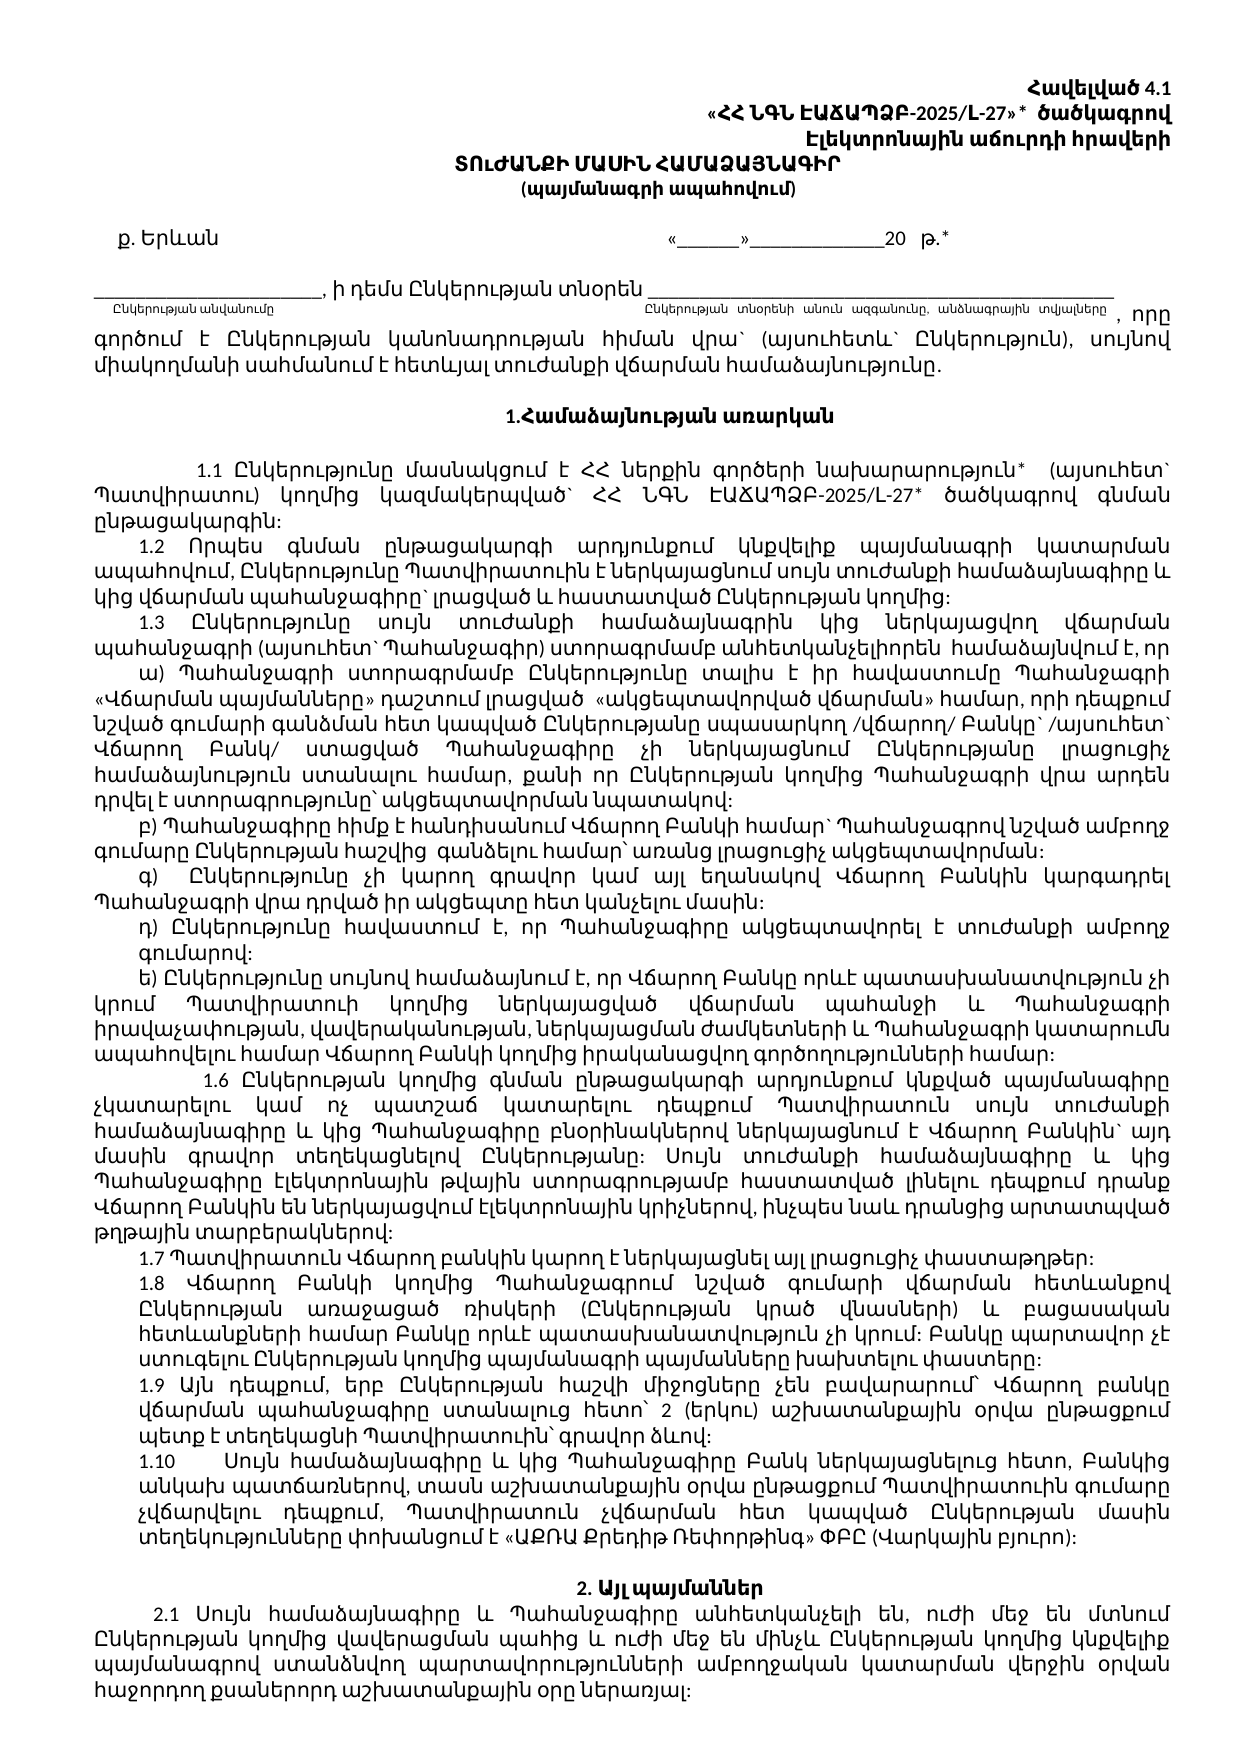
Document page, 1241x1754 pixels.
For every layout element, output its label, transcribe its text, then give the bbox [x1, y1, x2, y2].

text ա) Պահանջագրի ստորագրմամբ Ընկերությունը տալիս է իր հավաստումը Պահանջագրի «Վճարման պայմանները» դաշտում լրացված «ակցեպտավորված վճարման» համար, որի դեպքում նշված գումարի գանձման հետ կապված Ընկերությանը սպասարկող /վճարող/ Բանկը` /այսուհետ` Վճարող Բանկ/ ստացված Պահանջագիրը չի ներկայացնում Ընկերությանը լրացուցիչ համաձայնություն ստանալու համար, քանի որ Ընկերության կողմից Պահանջագրի վրա արդեն դրվել է ստորագրությունը՝ ակցեպտավորման նպատակով: [94, 660, 1171, 813]
text 1.Համաձայնության առարկան [169, 403, 1171, 428]
text 2. Այլ պայմաններ [169, 1575, 1171, 1601]
text 1.3 Ընկերությունը սույն տուժանքի համաձայնագրին կից ներկայացվող վճարման պահանջագրի (այսուհետ` Պահանջագիր) ստորագրմամբ անհետկանչելիորեն համաձայնվում է, որ [94, 609, 1171, 660]
text ե) Ընկերությունը սույնով համաձայնում է, որ Վճարող Բանկը որևէ պատասխանատվություն չի կրում Պատվիրատուի կողմից ներկայացված վճարման պահանջի և Պահանջագրի իրավաչափության, վավերականության, ներկայացման ժամկետների և Պահանջագրի կատարումն ապահովելու համար Վճարող Բանկի կողմից իրականացվող գործողությունների համար: [94, 965, 1171, 1067]
text Հավելված 4.1 [94, 75, 1171, 100]
text ______________________, ի դեմս Ընկերության տնօրեն _____________________________________________ [94, 276, 1171, 301]
text 1.9 Այն դեպքում, երբ Ընկերության հաշվի միջոցները չեն բավարարում՝ Վճարող բանկը վճարման պահանջագիրը ստանալուց հետո՝ 2 (երկու) աշխատանքային օրվա ընթացքում պետք է տեղեկացնի Պատվիրատուին՝ գրավոր ձևով: [138, 1372, 1171, 1448]
text 1.6 Ընկերության կողմից գնման ընթացակարգի արդյունքում կնքված պայմանագիրը չկատարելու կամ ոչ պատշաճ կատարելու դեպքում Պատվիրատուն սույն տուժանքի համաձայնագիրը և կից Պահանջագիրը բնօրինակներով ներկայացնում է Վճարող Բանկին` այդ մասին գրավոր տեղեկացնելով Ընկերությանը: Սույն տուժանքի համաձայնագիրը և կից Պահանջագիրը էլեկտրոնային թվային ստորագրությամբ հաստատված լինելու դեպքում դրանք Վճարող Բանկին են ներկայացվում էլեկտրոնային կրիչներով, ինչպես նաև դրանցից արտատպված թղթային տարբերակներով: [94, 1067, 1171, 1245]
text Ընկերության անվանումը Ընկերության տնօրենի անուն ազգանունը, անձնագրային տվյալները , որը գործում է Ընկերության կանոնադրության հիման վրա` (այսուհետև` Ընկերություն), սույնով միակողմանի սահմանում է հետևյալ տուժանքի վճարման համաձայնությունը. [94, 301, 1171, 377]
text 1.1 Ընկերությունը մասնակցում է ՀՀ ներքին գործերի նախարարություն* (այսուհետ` Պատվիրատու) կողմից կազմակերպված` ՀՀ ՆԳՆ ԷԱՃԱՊՁԲ-2025/Լ-27* ծածկագրով գնման ընթացակարգին: [94, 457, 1171, 533]
text (պայմանագրի ապահովում) [94, 177, 1171, 199]
text գ) Ընկերությունը չի կարող գրավոր կամ այլ եղանակով Վճարող Բանկին կարգադրել Պահանջագրի վրա դրված իր ակցեպտը հետ կանչելու մասին: [94, 864, 1171, 914]
text ՏՈւԺԱՆՔԻ ՄԱՍԻՆ ՀԱՄԱՁԱՅՆԱԳԻՐ [94, 151, 1171, 177]
text 1.2 Որպես գնման ընթացակարգի արդյունքում կնքվելիք պայմանագրի կատարման ապահովում, Ընկերությունը Պատվիրատուին է ներկայացնում սույն տուժանքի համաձայնագիրը և կից վճարման պահանջագիրը` լրացված և հաստատված Ընկերության կողմից: [94, 533, 1171, 609]
text 2.1 Սույն համաձայնագիրը և Պահանջագիրը անհետկանչելի են, ուժի մեջ են մտնում Ընկերության կողմից վավերացման պահից և ուժի մեջ են մինչև Ընկերության կողմից կնքվելիք պայմանագրով ստանձնվող պարտավորությունների ամբողջական կատարման վերջին օրվան հաջորդող քսաներորդ աշխատանքային օրը ներառյալ: [94, 1601, 1171, 1702]
text 1.8 Վճարող Բանկի կողմից Պահանջագրում նշված գումարի վճարման հետևանքով Ընկերության առաջացած ռիսկերի (Ընկերության կրած վնասների) և բացասական հետևանքների համար Բանկը որևէ պատասխանատվություն չի կրում: Բանկը պարտավոր չէ ստուգելու Ընկերության կողմից պայմանագրի պայմանները խախտելու փաստերը: [138, 1270, 1171, 1372]
text դ) Ընկերությունը հավաստում է, որ Պահանջագիրը ակցեպտավորել է տուժանքի ամբողջ գումարով: [138, 914, 1171, 965]
text 1.10 Սույն համաձայնագիրը և կից Պահանջագիրը Բանկ ներկայացնելուց հետո, Բանկից անկախ պատճառներով, տասն աշխատանքային օրվա ընթացքում Պատվիրատուին գումարը չվճարվելու դեպքում, Պատվիրատուն չվճարման հետ կապված Ընկերության մասին տեղեկությունները փոխանցում է «ԱՔՌԱ Քրեդիթ Ռեփորթինգ» ՓԲԸ (Վարկային բյուրո): [138, 1448, 1171, 1550]
text 1.7 Պատվիրատուն Վճարող բանկին կարող է ներկայացնել այլ լրացուցիչ փաստաթղթեր: [138, 1245, 1171, 1270]
text ք. Երևան «______»_____________20 թ.* [94, 225, 1171, 250]
text «ՀՀ ՆԳՆ ԷԱՃԱՊՁԲ-2025/Լ-27»* ծածկագրով [94, 100, 1171, 126]
text բ) Պահանջագիրը հիմք է հանդիսանում Վճարող Բանկի համար` Պահանջագրով նշված ամբողջ գումարը Ընկերության հաշվից գանձելու համար՝ առանց լրացուցիչ ակցեպտավորման: [94, 813, 1171, 864]
text Էլեկտրոնային աճուրդի հրավերի [94, 126, 1171, 151]
